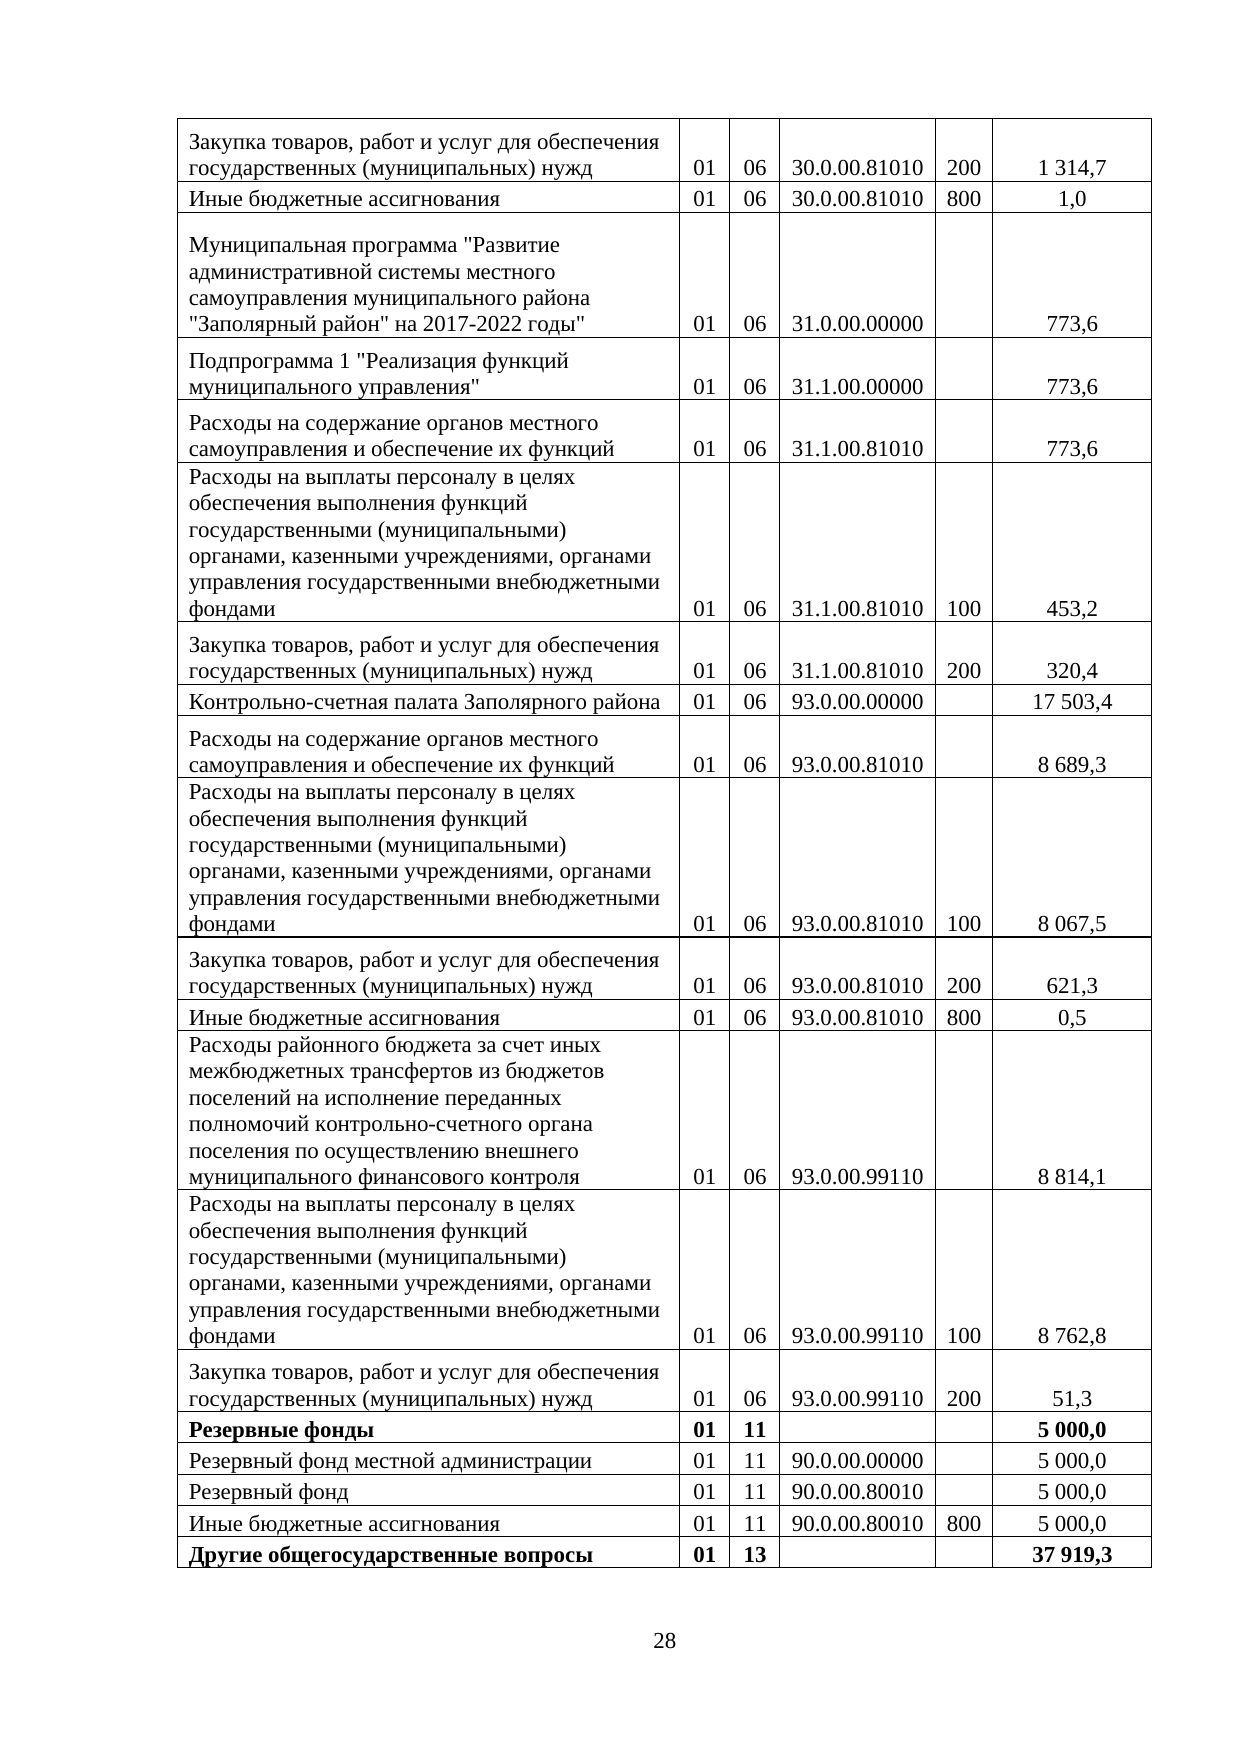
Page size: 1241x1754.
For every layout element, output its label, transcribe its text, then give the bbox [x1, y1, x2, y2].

table_cell 200 [936, 938, 992, 999]
table_cell 90.0.00.80010 [780, 1475, 935, 1505]
table_cell 06 [730, 685, 779, 715]
table_cell 93.0.00.81010 [780, 778, 935, 936]
table_cell Расходы районного бюджета за счет иных межбюджетных трансфертов из бюджетов поселений на исполнение переданных полномочий контрольно-счетного органа поселения по осуществлению внешнего муниципального финансового контроля [178, 1031, 679, 1189]
table_cell 5 000,0 [993, 1475, 1151, 1505]
table_cell 93.0.00.99110 [780, 1350, 935, 1411]
table_cell 30.0.00.81010 [780, 119, 935, 181]
table_cell [780, 1412, 935, 1442]
table_cell 01 [680, 119, 729, 181]
table_cell 1,0 [993, 182, 1151, 212]
table_cell 0,5 [993, 1000, 1151, 1030]
table_cell Иные бюджетные ассигнования [178, 182, 679, 212]
table_cell Муниципальная программа "Развитие административной системы местного самоуправления муниципального района "Заполярный район" на 2017-2022 годы" [178, 213, 679, 337]
table_cell 51,3 [993, 1350, 1151, 1411]
table_cell 01 [680, 1506, 729, 1536]
table_cell 01 [680, 1000, 729, 1030]
table_cell Резервный фонд местной администрации [178, 1443, 679, 1473]
table_cell 01 [680, 938, 729, 999]
table_cell 01 [680, 213, 729, 337]
table_cell 773,6 [993, 213, 1151, 337]
table_cell 06 [730, 400, 779, 462]
table_cell Расходы на содержание органов местного самоуправления и обеспечение их функций [178, 400, 679, 462]
table_cell [780, 1537, 935, 1567]
table_cell 200 [936, 622, 992, 683]
table_cell 06 [730, 938, 779, 999]
table_cell 01 [680, 1537, 729, 1567]
table_cell 31.0.00.00000 [780, 213, 935, 337]
table_cell 06 [730, 778, 779, 936]
table_cell 01 [680, 1190, 729, 1348]
table_cell 800 [936, 1506, 992, 1536]
table_cell 773,6 [993, 338, 1151, 399]
table_cell 31.1.00.81010 [780, 400, 935, 462]
table_cell 06 [730, 622, 779, 683]
table_cell 5 000,0 [993, 1506, 1151, 1536]
table_cell [936, 1443, 992, 1473]
table_cell 11 [730, 1412, 779, 1442]
table_cell 01 [680, 1443, 729, 1473]
table_cell [936, 685, 992, 715]
table_cell 100 [936, 463, 992, 621]
table_cell 31.1.00.81010 [780, 622, 935, 683]
table_cell 06 [730, 716, 779, 777]
table_cell 31.1.00.81010 [780, 463, 935, 621]
table_cell 5 000,0 [993, 1443, 1151, 1473]
table_cell [936, 1412, 992, 1442]
table_cell 06 [730, 1000, 779, 1030]
table_cell Другие общегосударственные вопросы [178, 1537, 679, 1567]
table_cell [936, 1537, 992, 1567]
table_cell Резервные фонды [178, 1412, 679, 1442]
table_cell [936, 400, 992, 462]
table_cell 01 [680, 182, 729, 212]
table_cell 11 [730, 1475, 779, 1505]
table_cell 93.0.00.81010 [780, 938, 935, 999]
table_cell 06 [730, 182, 779, 212]
table_cell 13 [730, 1537, 779, 1567]
table_cell 31.1.00.00000 [780, 338, 935, 399]
table_cell 8 762,8 [993, 1190, 1151, 1348]
table_cell 100 [936, 778, 992, 936]
table_cell 93.0.00.81010 [780, 716, 935, 777]
table_cell 06 [730, 338, 779, 399]
table_cell 01 [680, 685, 729, 715]
table_cell 200 [936, 119, 992, 181]
table_cell 17 503,4 [993, 685, 1151, 715]
table_cell 01 [680, 716, 729, 777]
table_cell Резервный фонд [178, 1475, 679, 1505]
table_cell 01 [680, 622, 729, 683]
table_cell 01 [680, 1475, 729, 1505]
table_cell 453,2 [993, 463, 1151, 621]
table_cell 37 919,3 [993, 1537, 1151, 1567]
table_cell 200 [936, 1350, 992, 1411]
table_cell 90.0.00.80010 [780, 1506, 935, 1536]
table_cell 5 000,0 [993, 1412, 1151, 1442]
table_cell 93.0.00.99110 [780, 1031, 935, 1189]
table_cell 06 [730, 1031, 779, 1189]
table_cell [936, 1475, 992, 1505]
table_cell 06 [730, 1190, 779, 1348]
table_cell [936, 213, 992, 337]
table_cell 93.0.00.81010 [780, 1000, 935, 1030]
table_cell 30.0.00.81010 [780, 182, 935, 212]
table_cell 01 [680, 463, 729, 621]
table_cell 90.0.00.00000 [780, 1443, 935, 1473]
table_cell 06 [730, 463, 779, 621]
table_cell [936, 338, 992, 399]
table_cell [936, 1031, 992, 1189]
table_cell 8 814,1 [993, 1031, 1151, 1189]
table_cell 01 [680, 338, 729, 399]
table_cell 11 [730, 1506, 779, 1536]
table_cell 1 314,7 [993, 119, 1151, 181]
table_cell Закупка товаров, работ и услуг для обеспечения государственных (муниципальных) нужд [178, 119, 679, 181]
table_cell [936, 716, 992, 777]
table_cell 01 [680, 1031, 729, 1189]
table_cell 800 [936, 182, 992, 212]
table_cell Закупка товаров, работ и услуг для обеспечения государственных (муниципальных) нужд [178, 1350, 679, 1411]
table_cell 01 [680, 778, 729, 936]
table_cell Закупка товаров, работ и услуг для обеспечения государственных (муниципальных) нужд [178, 938, 679, 999]
table_cell 01 [680, 1350, 729, 1411]
table_cell 621,3 [993, 938, 1151, 999]
table_cell 320,4 [993, 622, 1151, 683]
table_cell 01 [680, 400, 729, 462]
table_cell Расходы на содержание органов местного самоуправления и обеспечение их функций [178, 716, 679, 777]
table_cell 06 [730, 1350, 779, 1411]
table_cell 100 [936, 1190, 992, 1348]
table_cell Закупка товаров, работ и услуг для обеспечения государственных (муниципальных) нужд [178, 622, 679, 683]
table_cell 11 [730, 1443, 779, 1473]
table_cell 06 [730, 119, 779, 181]
table_cell 93.0.00.00000 [780, 685, 935, 715]
table_cell Иные бюджетные ассигнования [178, 1506, 679, 1536]
table_cell 01 [680, 1412, 729, 1442]
table_cell 8 689,3 [993, 716, 1151, 777]
table_cell 06 [730, 213, 779, 337]
table_cell Подпрограмма 1 "Реализация функций муниципального управления" [178, 338, 679, 399]
table_cell 800 [936, 1000, 992, 1030]
table_cell 773,6 [993, 400, 1151, 462]
table_cell Контрольно-счетная палата Заполярного района [178, 685, 679, 715]
table_cell Иные бюджетные ассигнования [178, 1000, 679, 1030]
table_cell 93.0.00.99110 [780, 1190, 935, 1348]
table_cell 8 067,5 [993, 778, 1151, 936]
